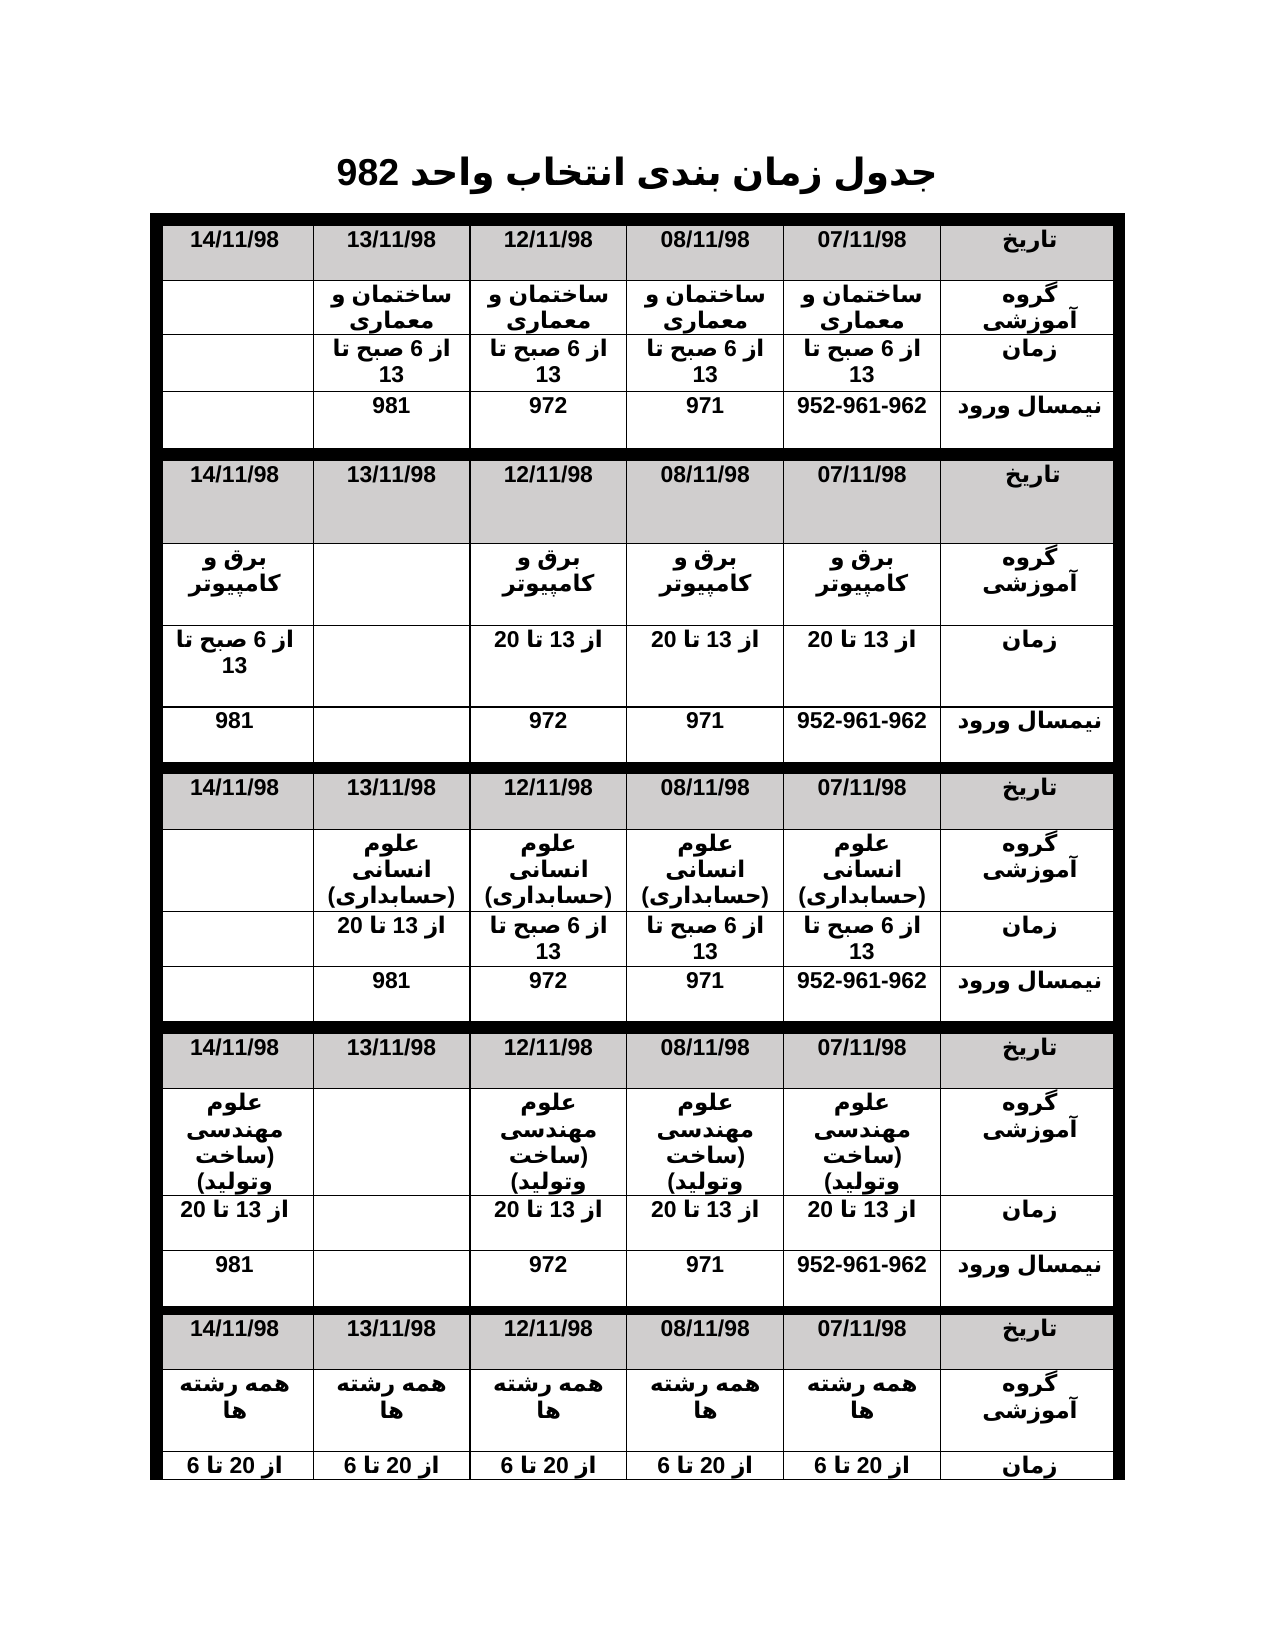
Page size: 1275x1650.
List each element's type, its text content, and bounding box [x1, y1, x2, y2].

table_cell [314, 1089, 469, 1195]
table_cell [314, 708, 469, 762]
table_cell نیمسال ورود [941, 1251, 1113, 1306]
table_cell از 6 صبح تا 13 [471, 335, 626, 391]
table_cell زمان [941, 1452, 1113, 1478]
table_cell 14/11/98 [163, 1034, 313, 1088]
table_cell همه رشته ها [314, 1370, 469, 1451]
table_cell 981 [163, 708, 313, 762]
table_cell 14/11/98 [163, 461, 313, 543]
table_cell [163, 912, 313, 966]
table_cell همه رشته ها [627, 1370, 783, 1451]
table_cell از 6 صبح تا 13 [163, 626, 313, 706]
table_cell 972 [471, 708, 626, 762]
table_cell تاریخ [941, 774, 1113, 829]
table_cell از 13 تا 20 [471, 1196, 626, 1250]
table_cell 08/11/98 [627, 1034, 783, 1088]
table_cell 13/11/98 [314, 1034, 469, 1088]
table_cell [314, 1251, 469, 1306]
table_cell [163, 1452, 313, 1478]
table_cell [314, 626, 469, 706]
table_cell همه رشته ها [471, 1370, 626, 1451]
table_cell نیمسال ورود [941, 392, 1113, 448]
table_cell از 6 صبح تا 13 [471, 912, 626, 966]
table_cell از 13 تا 20 [314, 912, 469, 966]
table_cell علوم انسانی (حسابداری) [314, 830, 469, 911]
table_cell ساختمان و معماری [627, 281, 783, 334]
table_cell علوم انسانی (حسابداری) [627, 830, 783, 911]
table_cell 972 [471, 967, 626, 1021]
table_cell گروه آموزشی [941, 1370, 1113, 1451]
table_cell 952-961-962 [784, 708, 940, 762]
table_cell برق و کامپیوتر [163, 544, 313, 625]
table_cell 971 [627, 708, 783, 762]
table_cell 12/11/98 [471, 461, 626, 543]
table_cell 12/11/98 [471, 1034, 626, 1088]
table_cell گروه آموزشی [941, 830, 1113, 911]
table_cell از 6 صبح تا 13 [784, 912, 940, 966]
table_cell 07/11/98 [784, 1034, 940, 1088]
table_cell [163, 281, 313, 334]
table_cell 14/11/98 [163, 774, 313, 829]
table_cell 13/11/98 [314, 1315, 469, 1369]
table_header 12/11/98 [471, 226, 626, 280]
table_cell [784, 1452, 940, 1478]
table_cell ساختمان و معماری [314, 281, 469, 334]
table_header 07/11/98 [784, 226, 940, 280]
table_cell 07/11/98 [784, 461, 940, 543]
table_cell برق و کامپیوتر [627, 544, 783, 625]
table_cell 07/11/98 [784, 1315, 940, 1369]
table_cell 13/11/98 [314, 774, 469, 829]
table_cell علوم انسانی (حسابداری) [784, 830, 940, 911]
table_cell 981 [163, 1251, 313, 1306]
table_cell 972 [471, 392, 626, 448]
table_cell 07/11/98 [784, 774, 940, 829]
table_cell ساختمان و معماری [784, 281, 940, 334]
table_cell از 6 صبح تا 13 [627, 335, 783, 391]
table_cell 952-961-962 [784, 392, 940, 448]
table_cell علوم انسانی (حسابداری) [471, 830, 626, 911]
table_cell [163, 335, 313, 391]
table_cell [163, 830, 313, 911]
table_cell علوم مهندسی (ساخت وتولید) [163, 1089, 313, 1195]
table_cell 971 [627, 1251, 783, 1306]
table_cell نیمسال ورود [941, 708, 1113, 762]
table_cell 08/11/98 [627, 461, 783, 543]
table_cell برق و کامپیوتر [784, 544, 940, 625]
table_cell 12/11/98 [471, 774, 626, 829]
table_cell 14/11/98 [163, 1315, 313, 1369]
table_cell علوم مهندسی (ساخت وتولید) [627, 1089, 783, 1195]
table_cell از 6 صبح تا 13 [627, 912, 783, 966]
table_cell از 13 تا 20 [163, 1196, 313, 1250]
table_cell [314, 1452, 469, 1478]
text جدول زمان بندی انتخاب واحد 982 [150, 150, 1125, 193]
table_cell 08/11/98 [627, 774, 783, 829]
table_cell زمان [941, 626, 1113, 706]
table_cell نیمسال ورود [941, 967, 1113, 1021]
table_cell 971 [627, 967, 783, 1021]
table_cell زمان [941, 335, 1113, 391]
table_cell همه رشته ها [163, 1370, 313, 1451]
table_cell از 6 صبح تا 13 [784, 335, 940, 391]
table_cell همه رشته ها [784, 1370, 940, 1451]
table_cell برق و کامپیوتر [471, 544, 626, 625]
table_cell 08/11/98 [627, 1315, 783, 1369]
table_cell 13/11/98 [314, 461, 469, 543]
table_cell گروه آموزشی [941, 281, 1113, 334]
table_cell 12/11/98 [471, 1315, 626, 1369]
table_cell 981 [314, 392, 469, 448]
table_cell تاریخ [941, 1034, 1113, 1088]
table_cell 971 [627, 392, 783, 448]
table_cell تاریخ [941, 461, 1113, 543]
table_cell علوم مهندسی (ساخت وتولید) [471, 1089, 626, 1195]
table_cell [471, 1452, 626, 1478]
table_header تاریخ [941, 226, 1113, 280]
table_cell [314, 1196, 469, 1250]
table_cell از 13 تا 20 [471, 626, 626, 706]
table_cell علوم مهندسی (ساخت وتولید) [784, 1089, 940, 1195]
table_cell از 6 صبح تا 13 [314, 335, 469, 391]
table_cell از 13 تا 20 [784, 1196, 940, 1250]
table_header 13/11/98 [314, 226, 469, 280]
table_cell از 13 تا 20 [627, 1196, 783, 1250]
table_cell از 13 تا 20 [784, 626, 940, 706]
table_cell [163, 392, 313, 448]
table_cell [163, 967, 313, 1021]
table_cell 952-961-962 [784, 967, 940, 1021]
table_cell 972 [471, 1251, 626, 1306]
table_cell تاریخ [941, 1315, 1113, 1369]
table_cell 952-961-962 [784, 1251, 940, 1306]
table_cell گروه آموزشی [941, 544, 1113, 625]
table_cell زمان [941, 1196, 1113, 1250]
table_header 14/11/98 [163, 226, 313, 280]
table_header 08/11/98 [627, 226, 783, 280]
table_cell از 13 تا 20 [627, 626, 783, 706]
table_cell زمان [941, 912, 1113, 966]
table_cell [314, 544, 469, 625]
table_cell 981 [314, 967, 469, 1021]
table_cell گروه آموزشی [941, 1089, 1113, 1195]
table_cell ساختمان و معماری [471, 281, 626, 334]
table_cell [627, 1452, 783, 1478]
